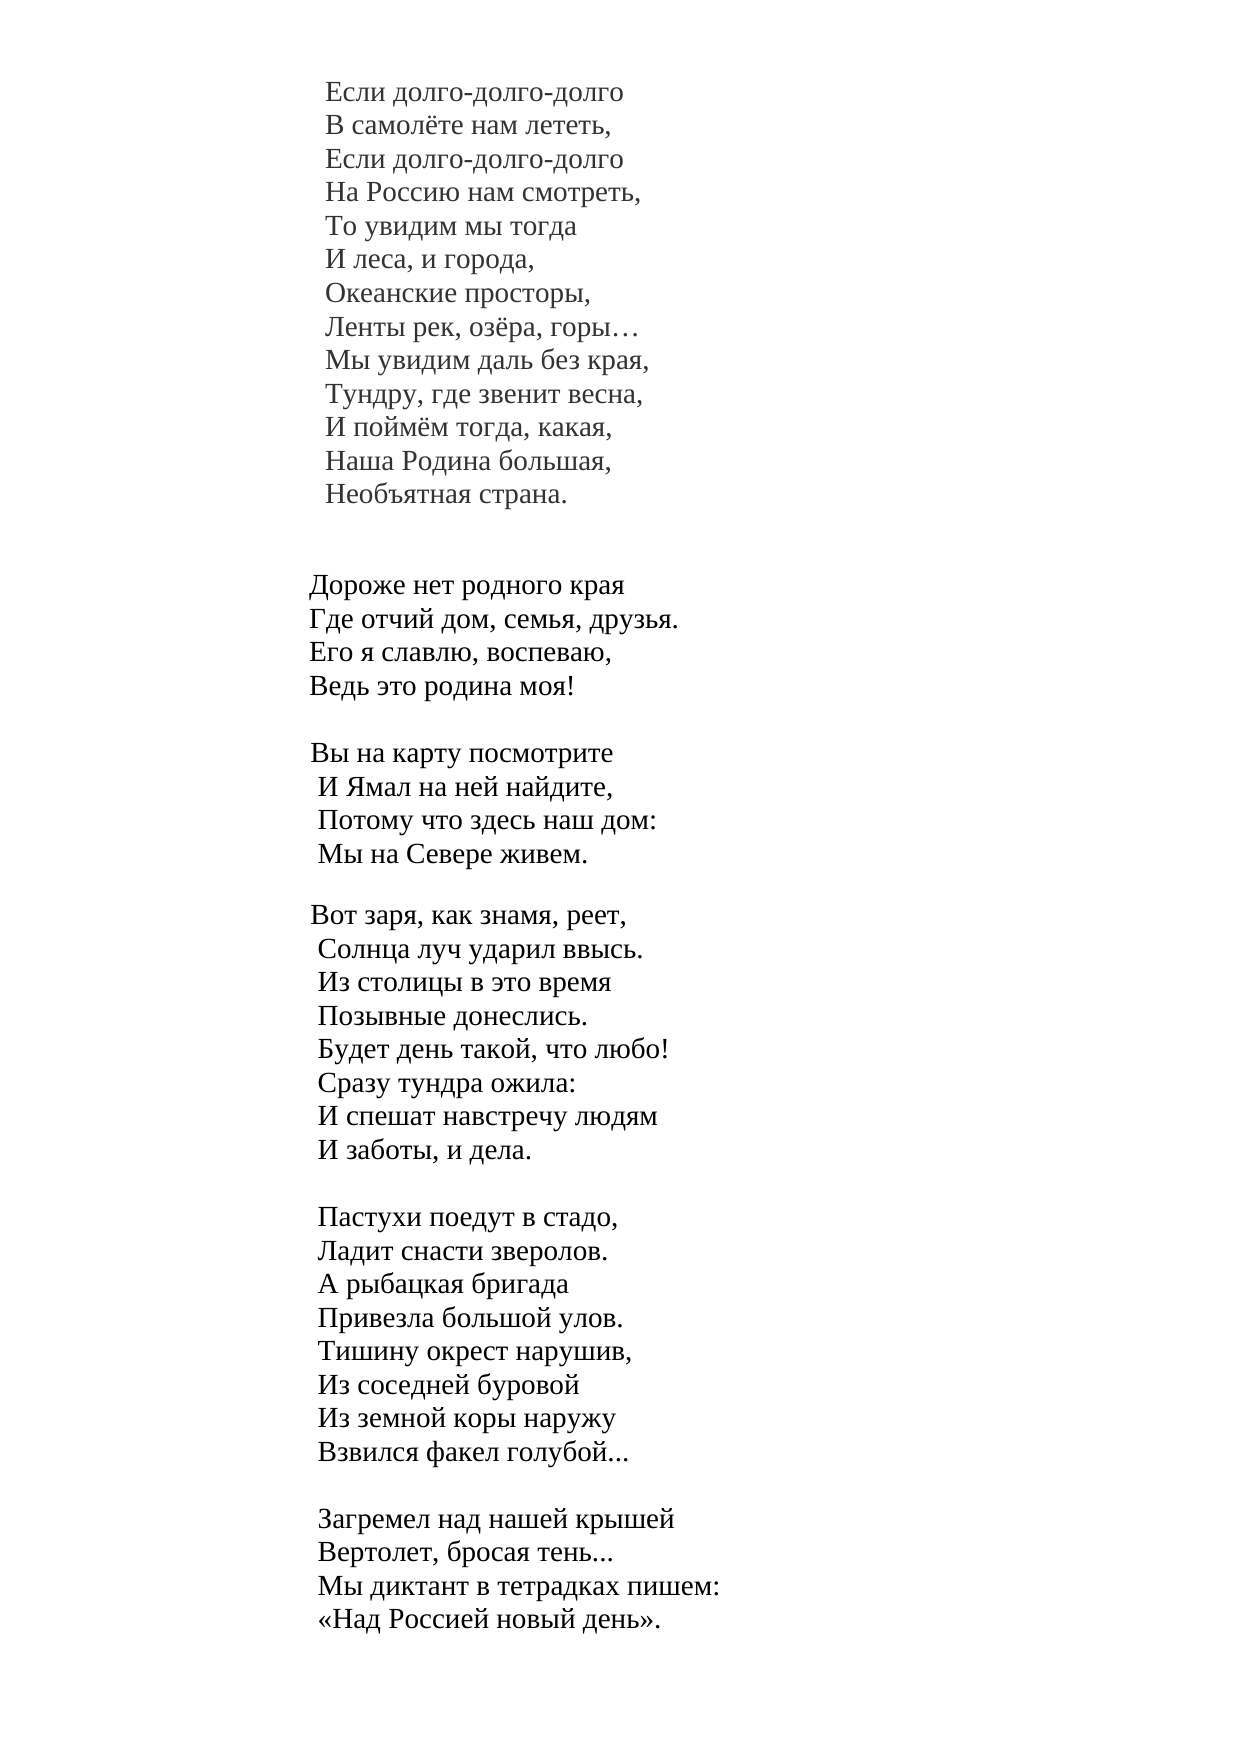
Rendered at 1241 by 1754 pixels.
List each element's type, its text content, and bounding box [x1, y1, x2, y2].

text Солнца луч ударил ввысь. [310, 931, 1152, 964]
text Потому что здесь наш дом: [310, 802, 1152, 836]
text Дороже нет родного края [309, 567, 1152, 601]
text Если долго-долго-долго В самолёте нам лететь, Если долго-долго-долго На Россию нам смотреть, То увидим мы тогда И леса, и города, Океанские просторы, Ленты рек, озёра, горы… [325, 74, 1152, 342]
text Из земной коры наружу [310, 1400, 1152, 1434]
text Из соседней буровой [310, 1367, 1152, 1400]
text И спешат навстречу людям [310, 1098, 1152, 1132]
text Взвился факел голубой... [310, 1434, 1152, 1467]
text Вы на карту посмотрите [310, 735, 1152, 769]
text Его я славлю, воспеваю, [309, 634, 1152, 668]
text Загремел над нашей крышей [310, 1501, 1152, 1534]
text Вот заря, как знамя, реет, [310, 897, 1152, 931]
text Где отчий дом, семья, друзья. [309, 601, 1152, 634]
text «Над Россией новый день». [310, 1602, 1152, 1635]
text Мы диктант в тетрадках пишем: [310, 1568, 1152, 1602]
text И Ямал на ней найдите, [310, 769, 1152, 802]
text Тишину окрест нарушив, [310, 1333, 1152, 1367]
text Мы увидим даль без края, Тундру, где звенит весна, И поймём тогда, какая, Наша Родина большая, Необъятная страна. [325, 342, 1152, 510]
text Вертолет, бросая тень... [310, 1534, 1152, 1568]
text Будет день такой, что любо! [310, 1031, 1152, 1065]
text Ведь это родина моя! [309, 668, 1152, 702]
text Сразу тундра ожила: [310, 1065, 1152, 1098]
text Позывные донеслись. [310, 998, 1152, 1031]
text Пастухи поедут в стадо, [310, 1199, 1152, 1233]
text Мы на Севере живем. [310, 836, 1152, 869]
text И заботы, и дела. [310, 1132, 1152, 1166]
text А рыбацкая бригада [310, 1266, 1152, 1300]
text Из столицы в это время [310, 964, 1152, 998]
text Ладит снасти зверолов. [310, 1233, 1152, 1266]
text Привезла большой улов. [310, 1300, 1152, 1333]
